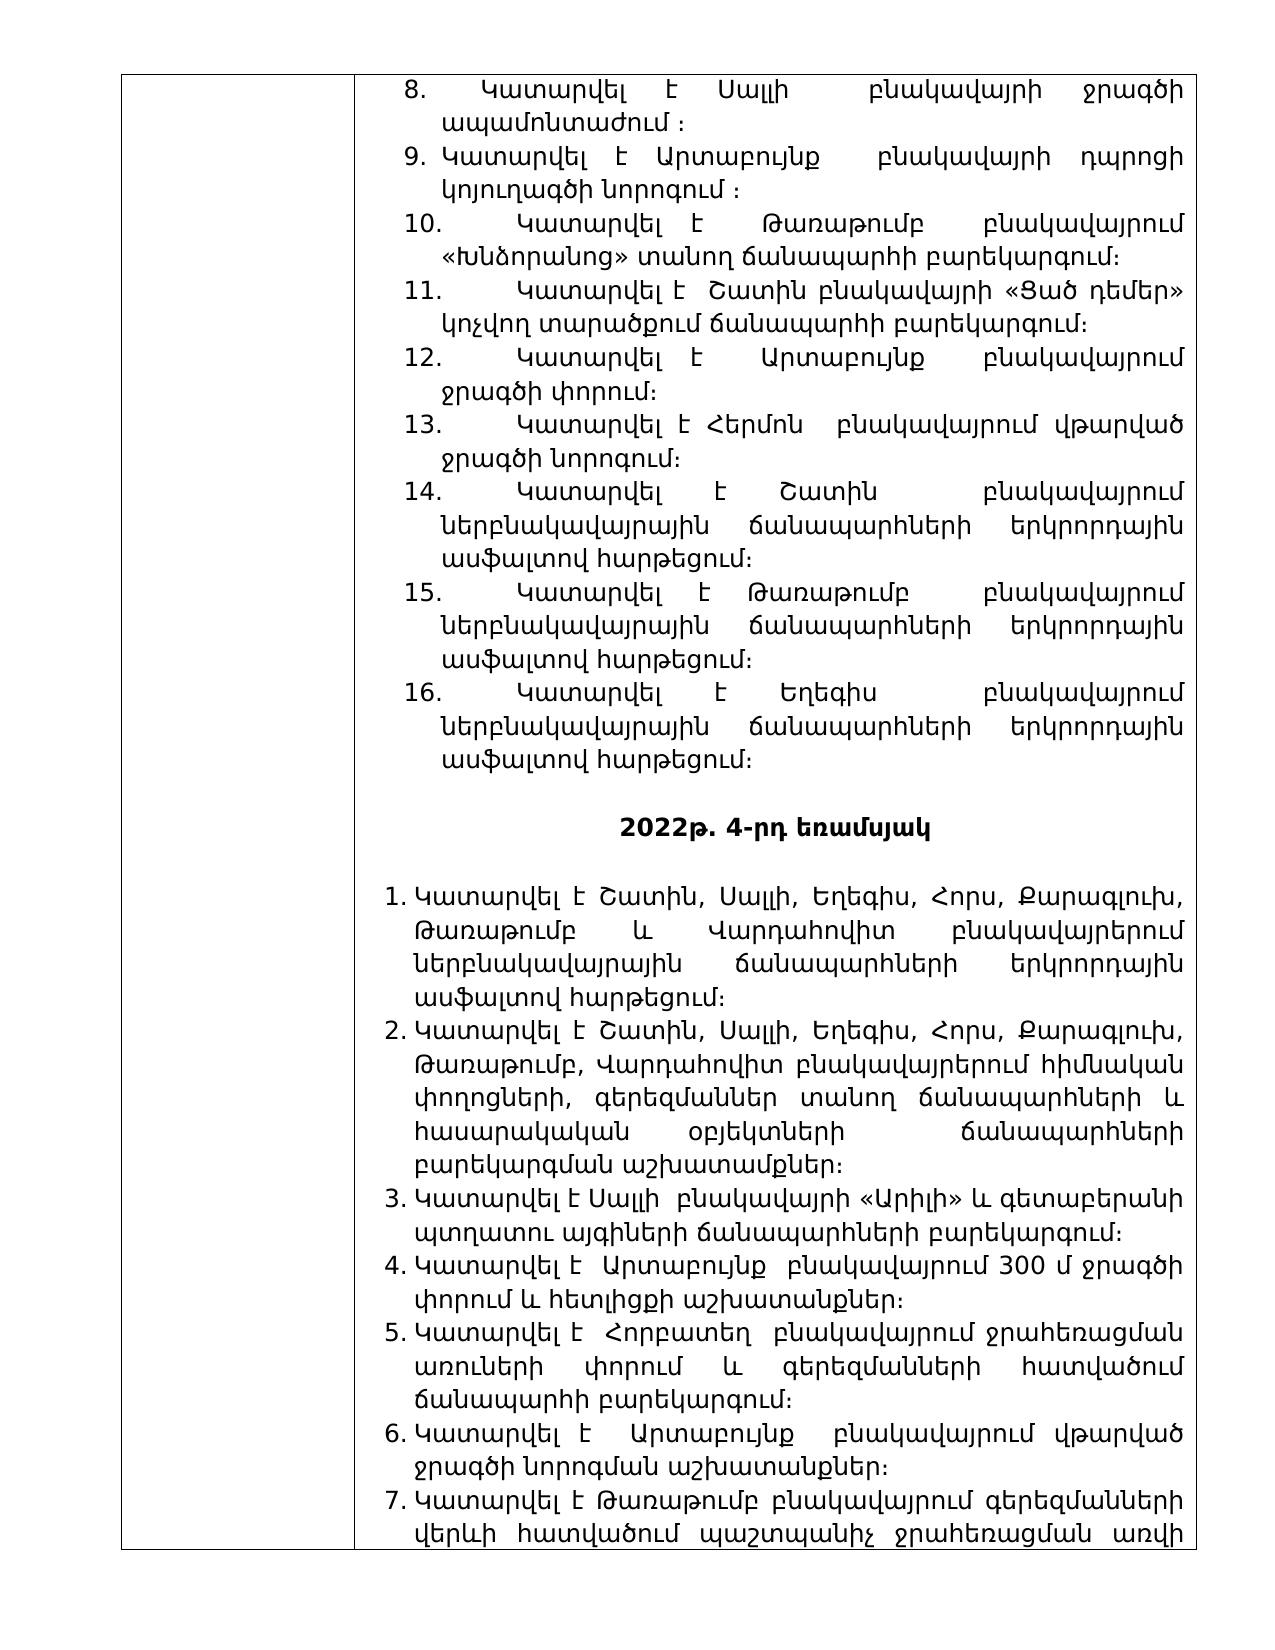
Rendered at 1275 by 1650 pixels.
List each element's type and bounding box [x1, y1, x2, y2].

table_cell [355, 75, 1196, 1549]
table_cell [122, 75, 354, 1549]
